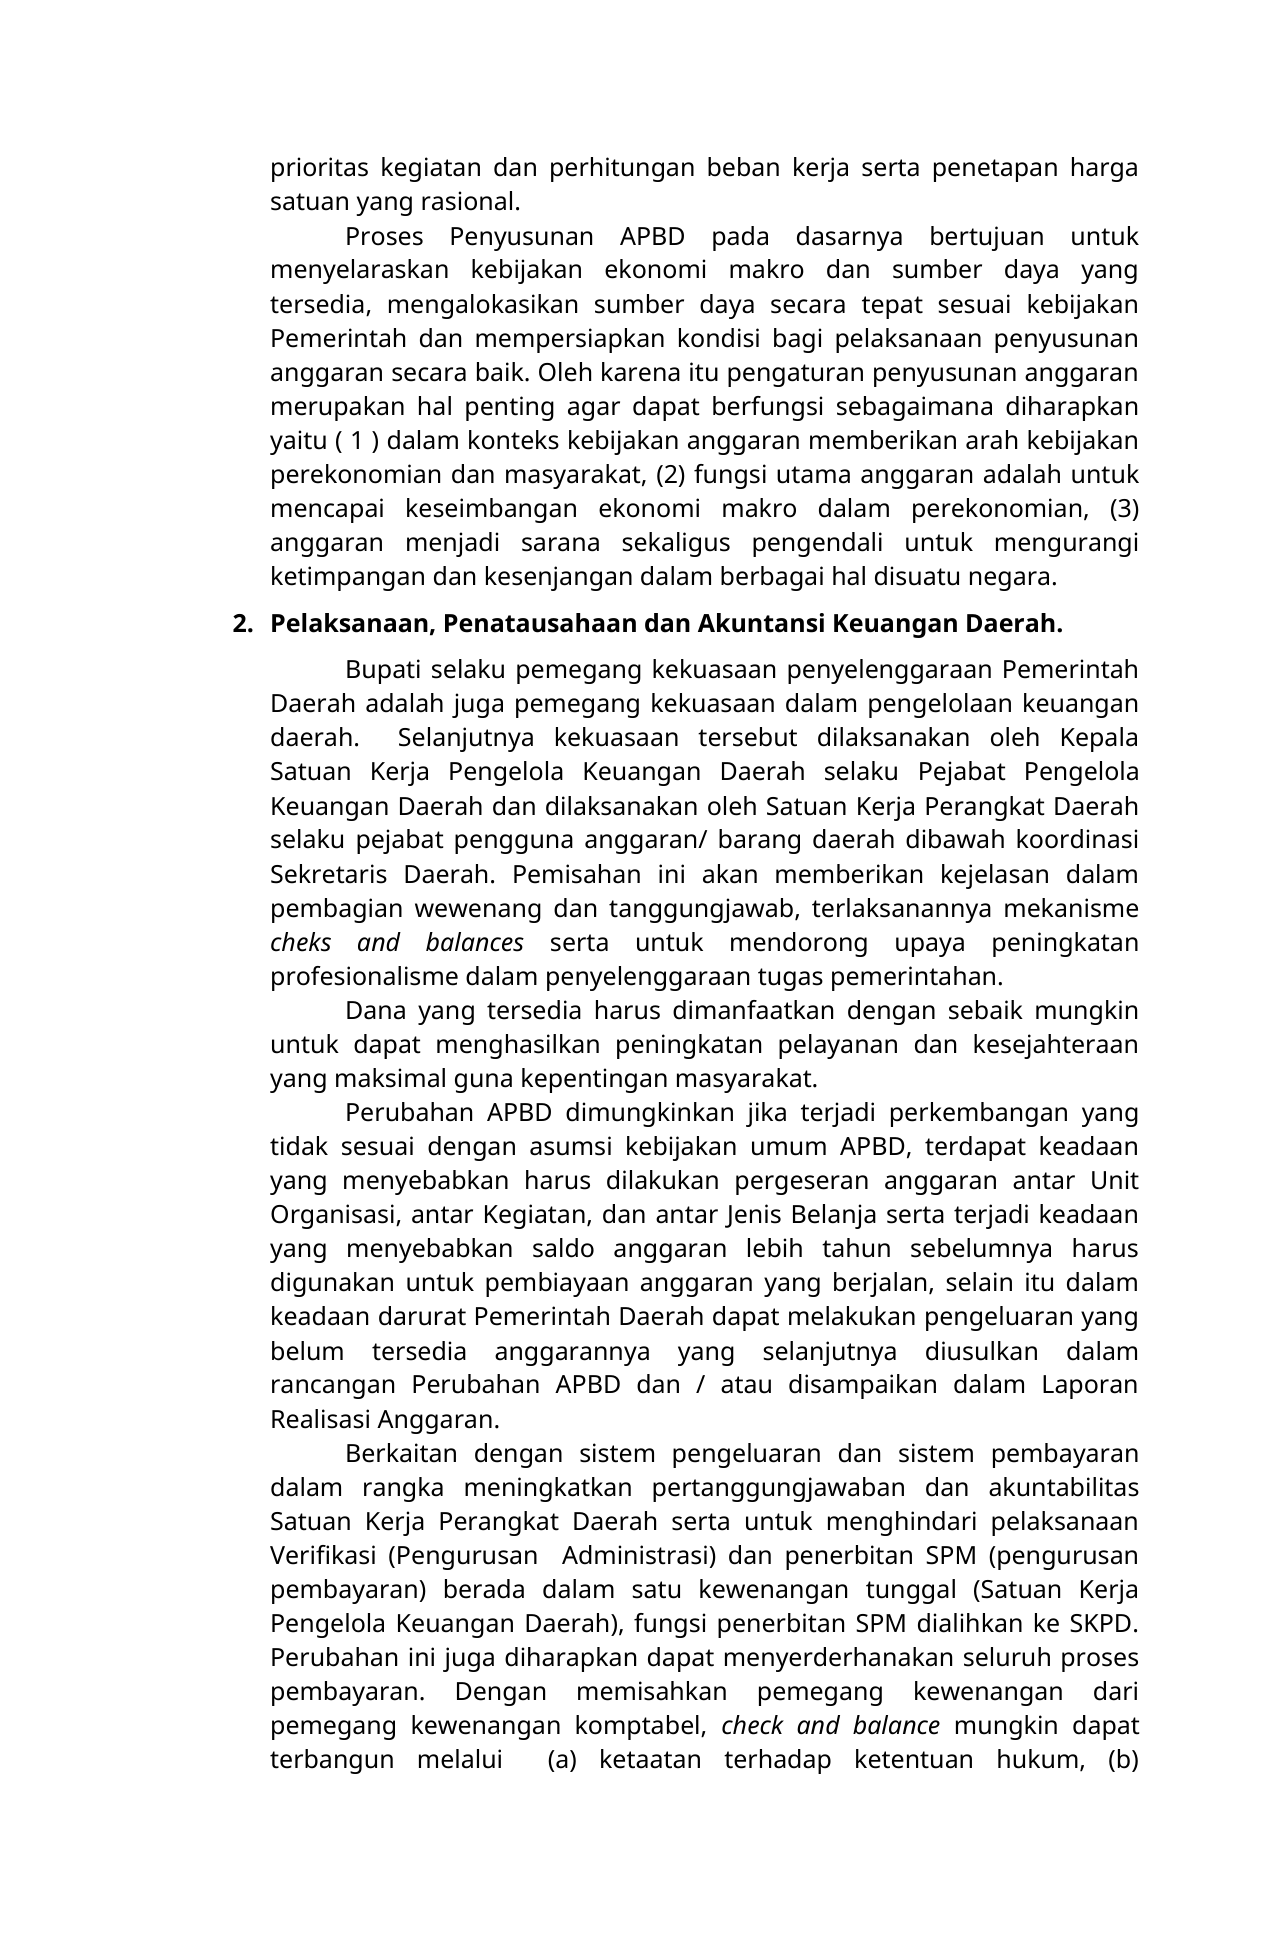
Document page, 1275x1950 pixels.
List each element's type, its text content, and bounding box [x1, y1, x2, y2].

list Pelaksanaan, Penatausahaan dan Akuntansi Keuangan Daerah. [232, 605, 1140, 639]
text Bupati selaku pemegang kekuasaan penyelenggaraan Pemerintah Daerah adalah juga pemegang kekuasaan dalam pengelolaan keuangan daerah. Selanjutnya kekuasaan tersebut dilaksanakan oleh Kepala Satuan Kerja Pengelola Keuangan Daerah selaku Pejabat Pengelola Keuangan Daerah dan dilaksanakan oleh Satuan Kerja Perangkat Daerah selaku pejabat pengguna anggaran/ barang daerah dibawah koordinasi Sekretaris Daerah. Pemisahan ini akan memberikan kejelasan dalam pembagian wewenang dan tanggungjawab, terlaksanannya mekanisme cheks and balances serta untuk mendorong upaya peningkatan profesionalisme dalam penyelenggaraan tugas pemerintahan. [270, 652, 1140, 992]
text Proses Penyusunan APBD pada dasarnya bertujuan untuk menyelaraskan kebijakan ekonomi makro dan sumber daya yang tersedia, mengalokasikan sumber daya secara tepat sesuai kebijakan Pemerintah dan mempersiapkan kondisi bagi pelaksanaan penyusunan anggaran secara baik. Oleh karena itu pengaturan penyusunan anggaran merupakan hal penting agar dapat berfungsi sebagaimana diharapkan yaitu ( 1 ) dalam konteks kebijakan anggaran memberikan arah kebijakan perekonomian dan masyarakat, (2) fungsi utama anggaran adalah untuk mencapai keseimbangan ekonomi makro dalam perekonomian, (3) anggaran menjadi sarana sekaligus pengendali untuk mengurangi ketimpangan dan kesenjangan dalam berbagai hal disuatu negara. [270, 218, 1140, 593]
text Perubahan APBD dimungkinkan jika terjadi perkembangan yang tidak sesuai dengan asumsi kebijakan umum APBD, terdapat keadaan yang menyebabkan harus dilakukan pergeseran anggaran antar Unit Organisasi, antar Kegiatan, dan antar Jenis Belanja serta terjadi keadaan yang menyebabkan saldo anggaran lebih tahun sebelumnya harus digunakan untuk pembiayaan anggaran yang berjalan, selain itu dalam keadaan darurat Pemerintah Daerah dapat melakukan pengeluaran yang belum tersedia anggarannya yang selanjutnya diusulkan dalam rancangan Perubahan APBD dan / atau disampaikan dalam Laporan Realisasi Anggaran. [270, 1095, 1140, 1435]
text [270, 1435, 1140, 1776]
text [270, 150, 1140, 218]
text Dana yang tersedia harus dimanfaatkan dengan sebaik mungkin untuk dapat menghasilkan peningkatan pelayanan dan kesejahteraan yang maksimal guna kepentingan masyarakat. [270, 992, 1140, 1095]
